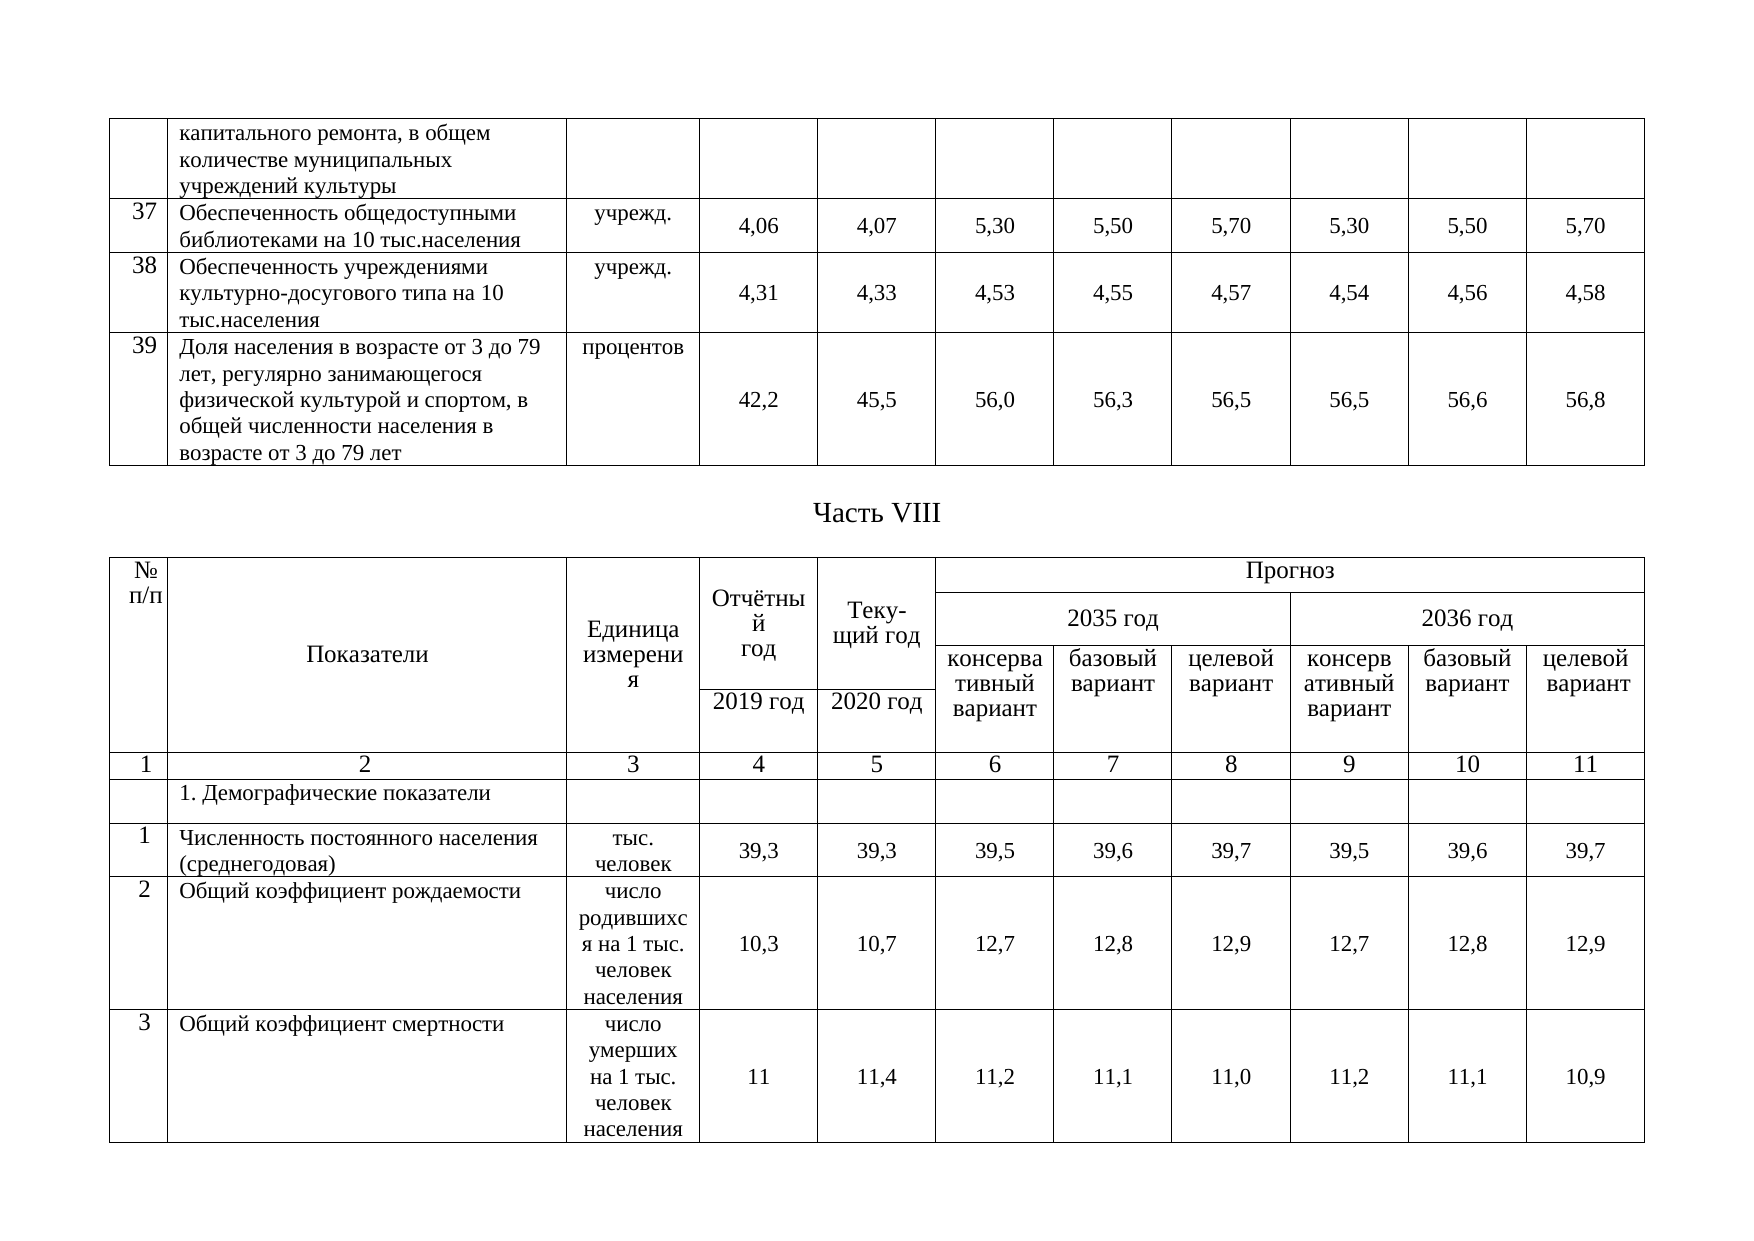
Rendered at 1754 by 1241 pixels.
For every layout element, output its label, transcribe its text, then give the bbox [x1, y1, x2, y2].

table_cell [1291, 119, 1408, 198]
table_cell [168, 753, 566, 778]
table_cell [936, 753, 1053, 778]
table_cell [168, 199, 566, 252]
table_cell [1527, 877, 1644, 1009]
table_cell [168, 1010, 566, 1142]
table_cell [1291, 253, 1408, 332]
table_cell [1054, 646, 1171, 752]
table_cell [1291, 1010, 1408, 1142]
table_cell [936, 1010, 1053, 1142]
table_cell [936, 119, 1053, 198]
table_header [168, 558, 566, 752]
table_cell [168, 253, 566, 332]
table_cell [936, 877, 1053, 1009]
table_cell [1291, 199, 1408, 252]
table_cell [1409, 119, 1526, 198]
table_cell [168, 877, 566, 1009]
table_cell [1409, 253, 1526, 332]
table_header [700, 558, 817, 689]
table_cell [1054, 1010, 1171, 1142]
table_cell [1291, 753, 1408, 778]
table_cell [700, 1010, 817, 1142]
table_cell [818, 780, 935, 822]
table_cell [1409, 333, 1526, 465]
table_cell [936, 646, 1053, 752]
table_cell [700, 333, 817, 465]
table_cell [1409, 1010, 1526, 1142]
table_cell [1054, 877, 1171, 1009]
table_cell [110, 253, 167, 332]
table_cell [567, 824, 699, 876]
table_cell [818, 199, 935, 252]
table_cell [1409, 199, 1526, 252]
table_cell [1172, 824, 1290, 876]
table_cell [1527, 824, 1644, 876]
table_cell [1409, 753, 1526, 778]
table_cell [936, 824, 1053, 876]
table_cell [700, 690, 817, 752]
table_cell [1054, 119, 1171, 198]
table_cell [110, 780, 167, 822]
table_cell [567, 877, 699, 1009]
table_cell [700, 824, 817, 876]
text Часть VIII [118, 495, 1636, 528]
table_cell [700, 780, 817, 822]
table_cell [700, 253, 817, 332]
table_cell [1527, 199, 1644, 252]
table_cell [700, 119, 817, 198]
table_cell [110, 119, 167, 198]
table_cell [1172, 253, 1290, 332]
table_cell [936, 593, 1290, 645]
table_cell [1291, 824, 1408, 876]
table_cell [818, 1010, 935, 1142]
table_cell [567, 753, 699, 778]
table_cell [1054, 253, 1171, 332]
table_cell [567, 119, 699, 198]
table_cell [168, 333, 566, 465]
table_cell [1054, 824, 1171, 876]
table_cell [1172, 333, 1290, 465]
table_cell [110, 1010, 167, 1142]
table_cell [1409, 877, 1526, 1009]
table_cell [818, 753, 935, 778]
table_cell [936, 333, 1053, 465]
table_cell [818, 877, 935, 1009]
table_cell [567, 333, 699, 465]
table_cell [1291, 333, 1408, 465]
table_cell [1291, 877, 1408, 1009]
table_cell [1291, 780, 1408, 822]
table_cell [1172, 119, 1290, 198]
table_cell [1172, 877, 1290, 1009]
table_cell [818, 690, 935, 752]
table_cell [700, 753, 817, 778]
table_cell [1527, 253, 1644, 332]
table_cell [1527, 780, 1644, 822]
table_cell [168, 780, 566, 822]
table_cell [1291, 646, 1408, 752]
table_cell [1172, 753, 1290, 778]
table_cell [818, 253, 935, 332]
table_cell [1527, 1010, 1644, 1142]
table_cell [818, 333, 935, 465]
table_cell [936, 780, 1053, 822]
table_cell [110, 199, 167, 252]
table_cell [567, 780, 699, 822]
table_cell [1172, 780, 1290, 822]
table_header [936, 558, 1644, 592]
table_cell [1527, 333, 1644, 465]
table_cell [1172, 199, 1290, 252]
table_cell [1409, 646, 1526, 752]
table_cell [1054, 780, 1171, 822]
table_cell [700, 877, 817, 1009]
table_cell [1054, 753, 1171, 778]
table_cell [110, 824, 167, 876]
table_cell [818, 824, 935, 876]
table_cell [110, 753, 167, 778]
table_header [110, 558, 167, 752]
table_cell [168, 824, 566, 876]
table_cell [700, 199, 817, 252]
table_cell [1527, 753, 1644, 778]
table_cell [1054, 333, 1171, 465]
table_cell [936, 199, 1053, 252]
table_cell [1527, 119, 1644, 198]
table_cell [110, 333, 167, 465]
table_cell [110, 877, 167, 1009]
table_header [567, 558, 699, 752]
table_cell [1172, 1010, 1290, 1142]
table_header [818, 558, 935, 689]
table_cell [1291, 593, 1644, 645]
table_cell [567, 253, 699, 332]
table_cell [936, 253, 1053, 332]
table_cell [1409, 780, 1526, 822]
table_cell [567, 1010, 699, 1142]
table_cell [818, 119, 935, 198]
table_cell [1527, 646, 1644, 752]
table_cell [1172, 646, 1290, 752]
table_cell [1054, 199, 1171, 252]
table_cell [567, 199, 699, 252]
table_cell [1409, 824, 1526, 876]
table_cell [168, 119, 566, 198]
